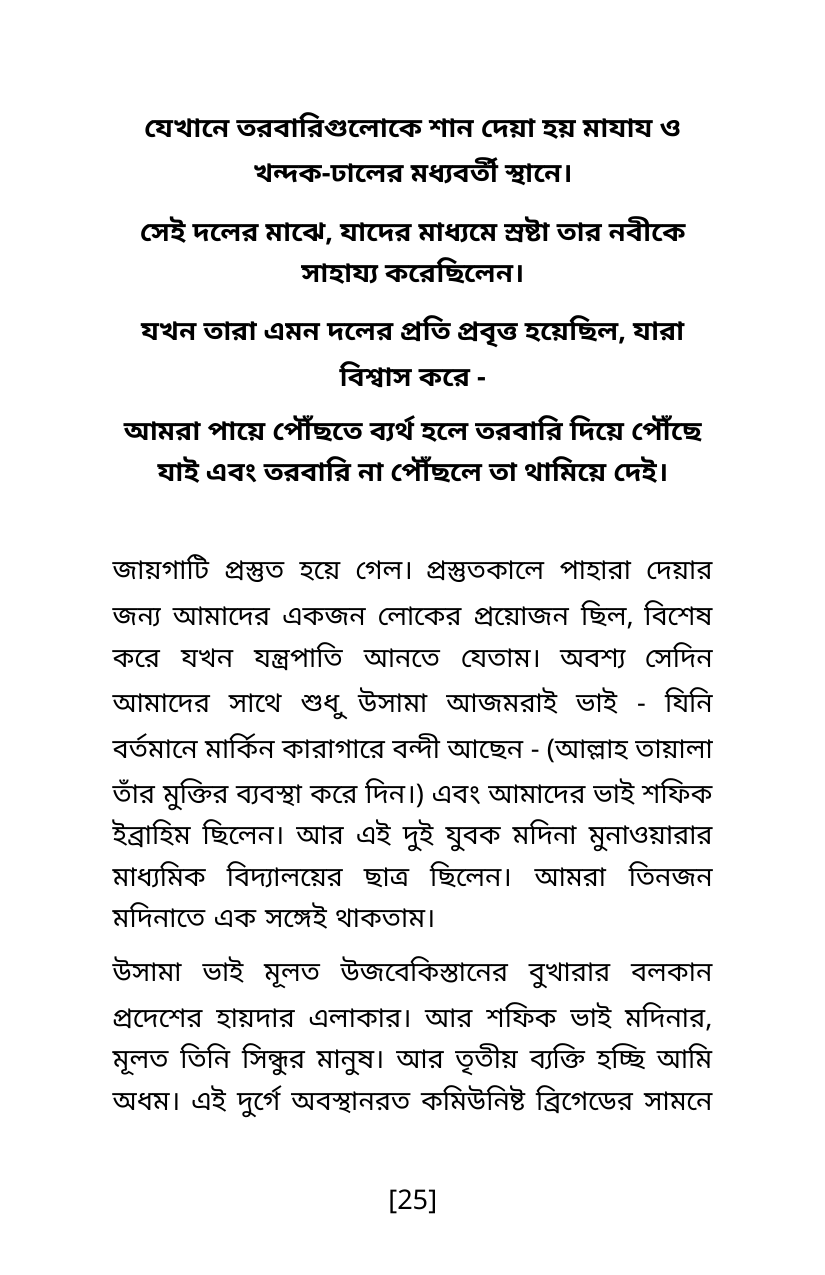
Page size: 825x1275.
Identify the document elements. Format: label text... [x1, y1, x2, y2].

text যখন তারা এমন দলের প্রতি প্রবৃত্ত হয়েছিল, যারা বিশ্বাস করে - [112, 311, 712, 397]
text আমরা পায়ে পৌঁছতে ব্যর্থ হলে তরবারি দিয়ে পৌঁছে যাই এবং তরবারি না পৌঁছলে তা থামিয়ে দেই। [112, 415, 712, 493]
text সেই দলের মাঝে, যাদের মাধ্যমে স্রষ্টা তার নবীকে সাহায্য করেছিলেন। [112, 212, 712, 294]
text যেখানে তরবারিগুলোকে শান দেয়া হয় মাযায ও খন্দক-ঢালের মধ্যবর্তী স্থানে। [112, 112, 712, 194]
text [112, 957, 712, 1121]
text জায়গাটি প্রস্তুত হয়ে গেল। প্রস্তুতকালে পাহারা দেয়ার জন্য আমাদের একজন লোকের প্রয়োজন ছিল, বিশেষ করে যখন যন্ত্রপাতি আনতে যেতাম। অবশ্য সেদিন আমাদের সাথে শুধু উসামা আজমরাই ভাই - যিনি বর্তমানে মার্কিন কারাগারে বন্দী আছেন - (আল্লাহ তায়ালা তাঁর মুক্তির ব্যবস্থা করে দিন।) এবং আমাদের ভাই শফিক ইব্রাহিম ছিলেন। আর এই দুই যুবক মদিনা মুনাওয়ারার মাধ্যমিক বিদ্যালয়ের ছাত্র ছিলেন। আমরা তিনজন মদিনাতে এক সঙ্গেই থাকতাম। [112, 555, 712, 939]
